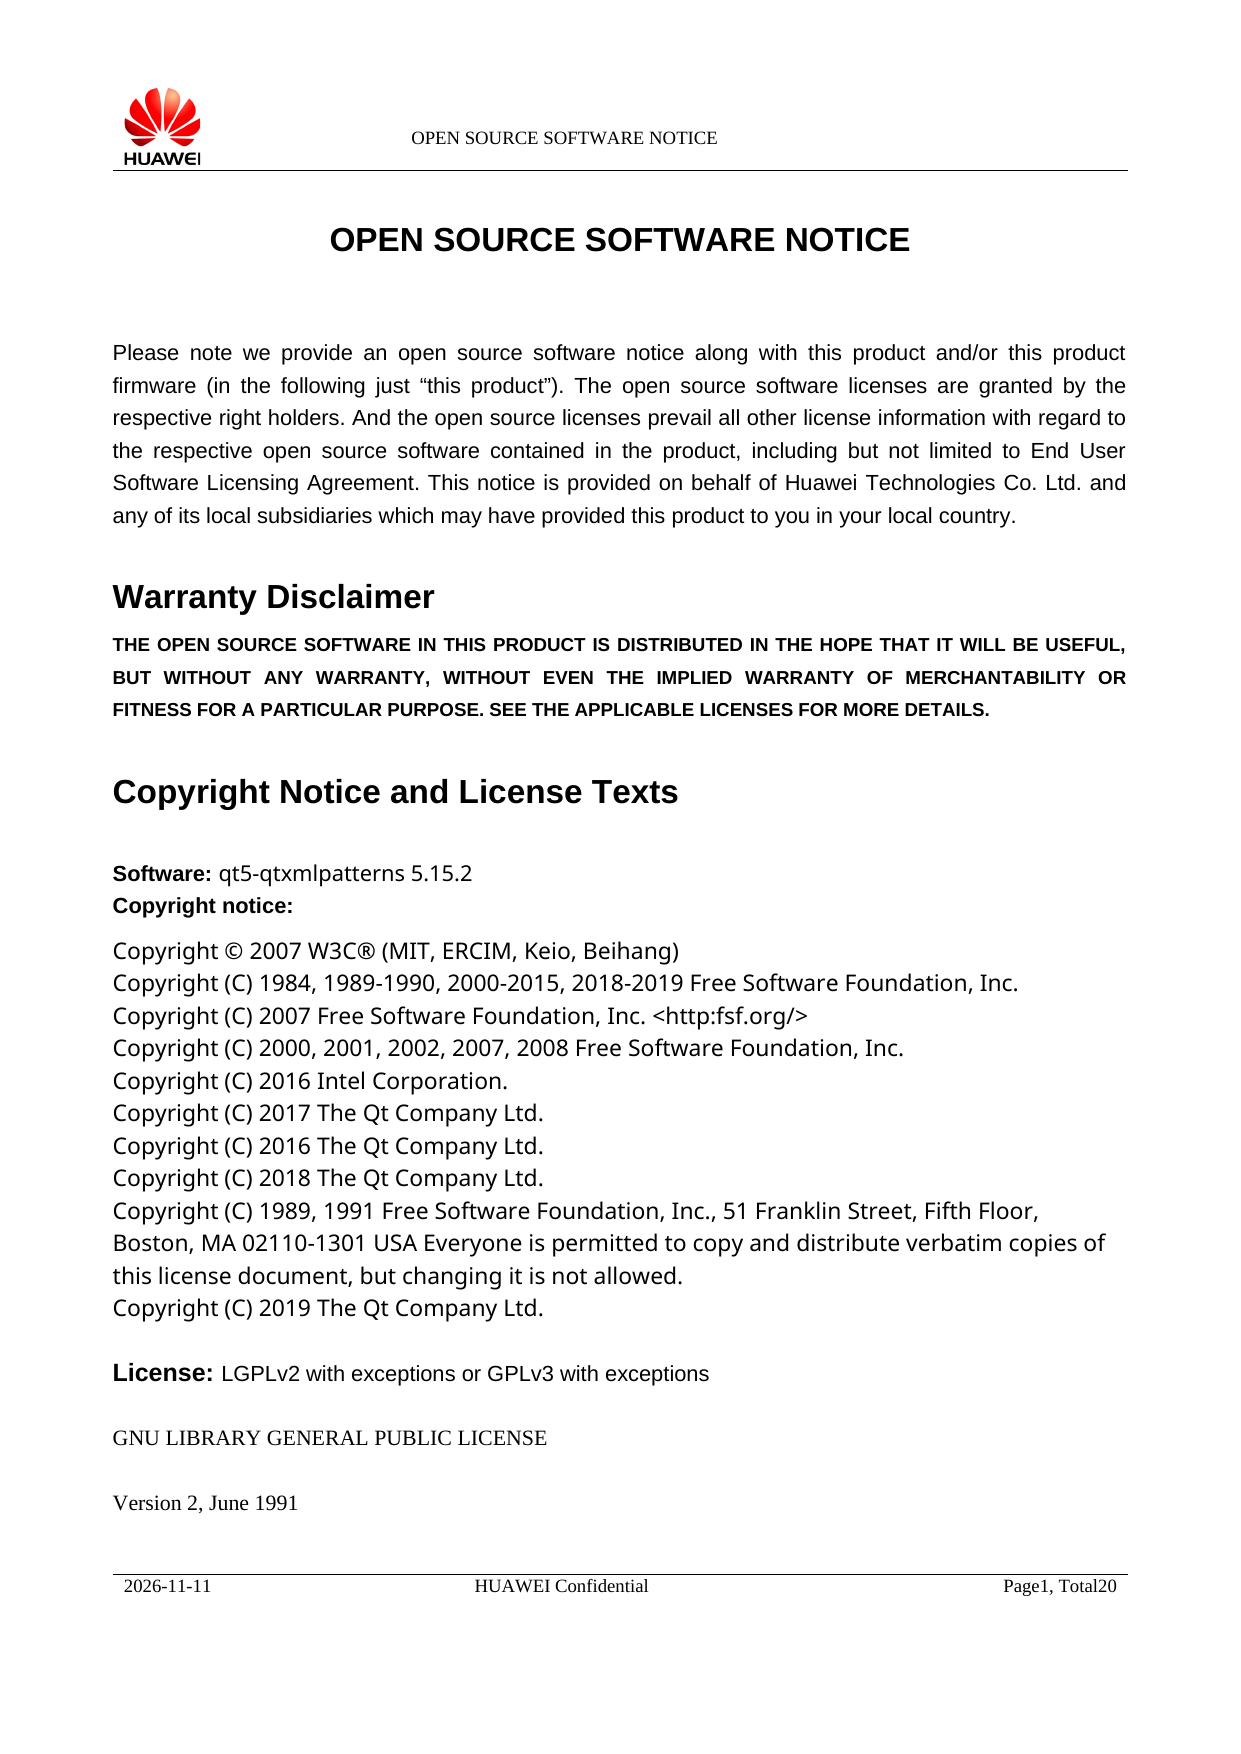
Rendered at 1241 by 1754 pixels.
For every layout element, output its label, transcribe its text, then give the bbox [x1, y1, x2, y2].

text Copyright © 2007 W3C® (MIT, ERCIM, Keio, Beihang) Copyright (C) 1984, 1989-1990, 2000-2015, 2018-2019 Free Software Foundation, Inc. Copyright (C) 2007 Free Software Foundation, Inc. <http:fsf.org/> Copyright (C) 2000, 2001, 2002, 2007, 2008 Free Software Foundation, Inc. Copyright (C) 2016 Intel Corporation. Copyright (C) 2017 The Qt Company Ltd. Copyright (C) 2016 The Qt Company Ltd. Copyright (C) 2018 The Qt Company Ltd. Copyright (C) 1989, 1991 Free Software Foundation, Inc., 51 Franklin Street, Fifth Floor, Boston, MA 02110-1301 USA Everyone is permitted to copy and distribute verbatim copies of this license document, but changing it is not allowed. Copyright (C) 2019 The Qt Company Ltd. [112, 934, 1128, 1356]
text Version 2, June 1991 [112, 1486, 1128, 1519]
text License: LGPLv2 with exceptions or GPLv3 with exceptions [112, 1356, 1128, 1389]
text Copyright Notice and License Texts [112, 759, 1128, 824]
text Copyright notice: [112, 889, 1128, 921]
picture [124, 88, 201, 165]
text OPEN SOURCE SOFTWARE NOTICE [112, 206, 1128, 271]
title Software: qt5-qtxmlpatterns 5.15.2 [112, 856, 1128, 889]
text The open source software in this product is distributed in the hope that it will be useful, but WITHOUT ANY WARRANTY, without even the implied warranty of MERCHANTABILITY or FITNESS FOR A PARTICULAR PURPOSE. See the applicable licenses for more details. [112, 629, 1128, 726]
text GNU LIBRARY GENERAL PUBLIC LICENSE [112, 1421, 1128, 1454]
text Warranty Disclaimer [112, 564, 1128, 629]
text Please note we provide an open source software notice along with this product and/or this product firmware (in the following just “this product”). The open source software licenses are granted by the respective right holders. And the open source licenses prevail all other license information with regard to the respective open source software contained in the product, including but not limited to End User Software Licensing Agreement. This notice is provided on behalf of Huawei Technologies Co. Ltd. and any of its local subsidiaries which may have provided this product to you in your local country. [112, 336, 1128, 531]
